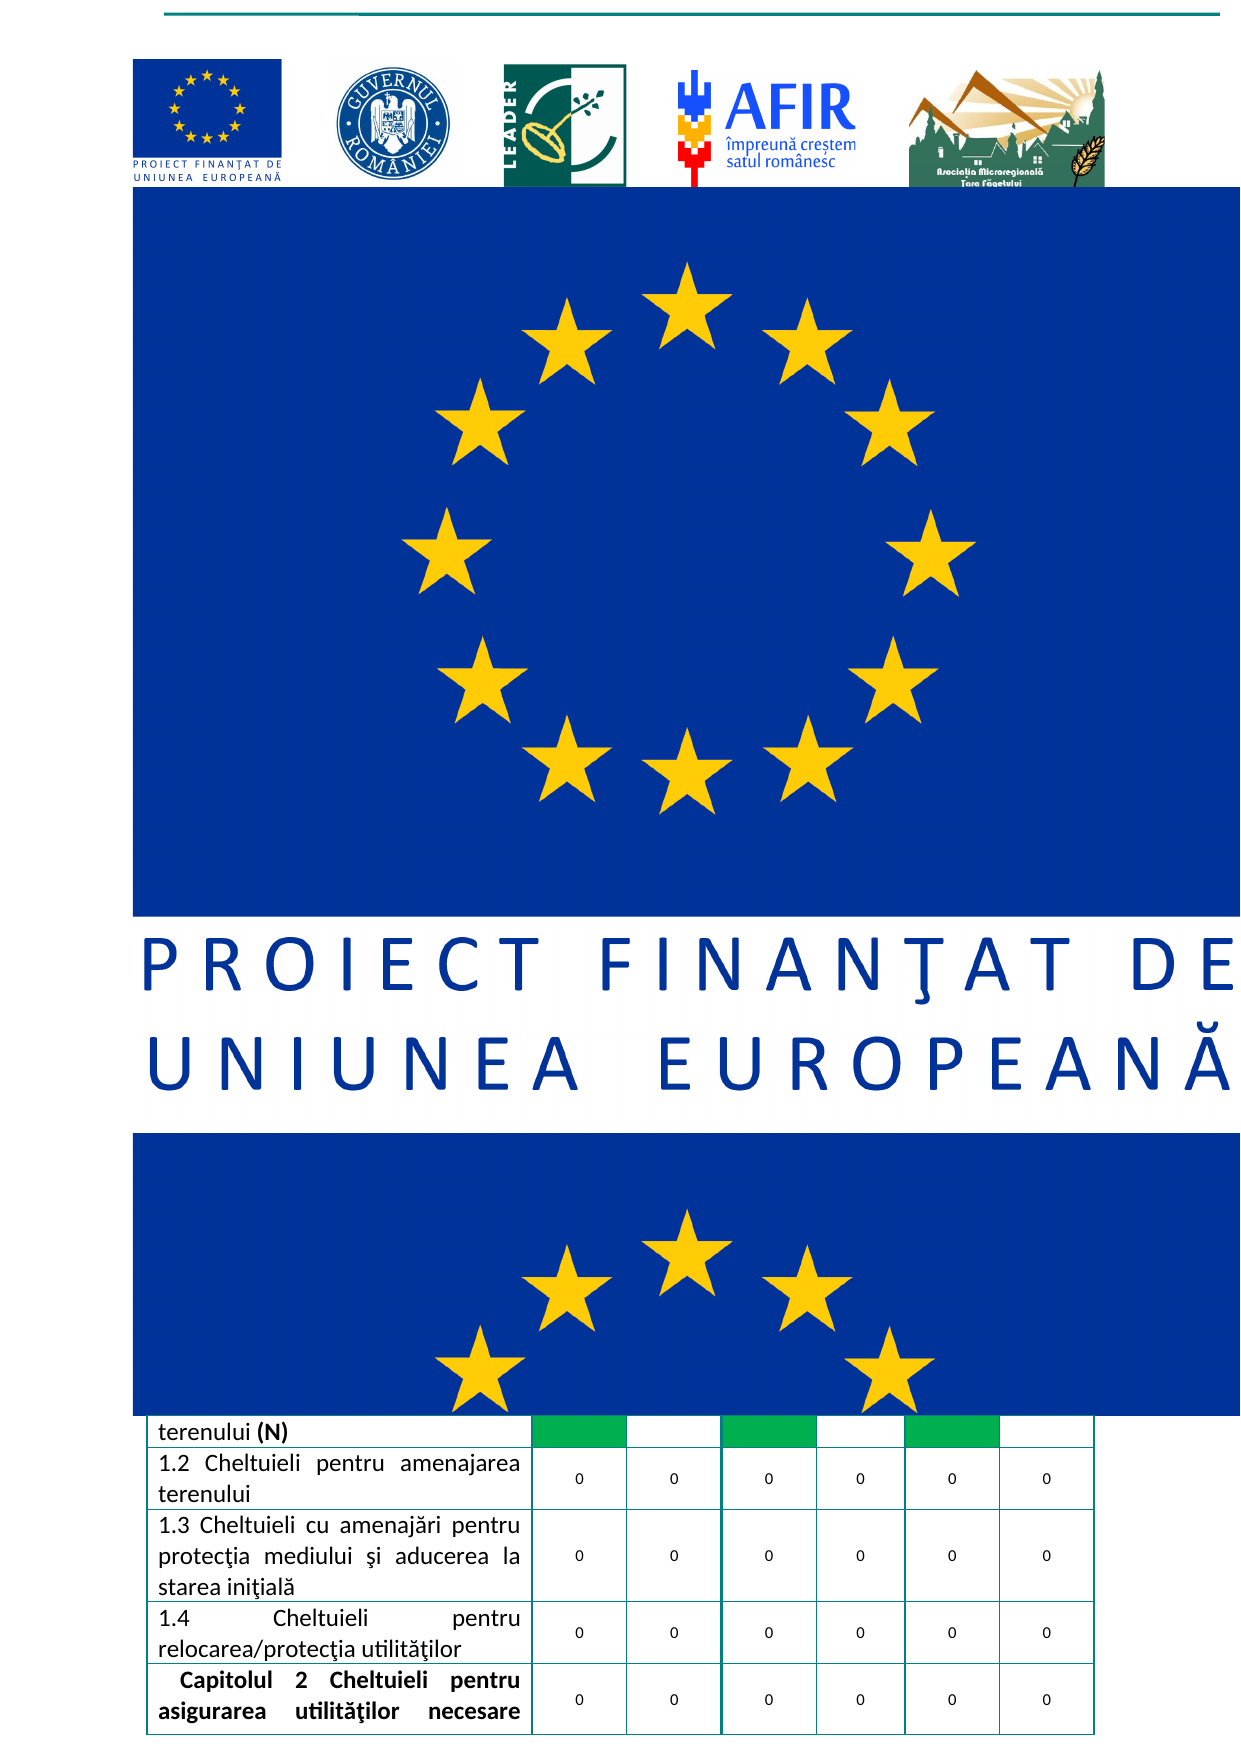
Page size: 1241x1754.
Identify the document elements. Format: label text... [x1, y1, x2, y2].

table_cell 1.1 Cheltuieli pentru obţinerea terenului (N) [148, 1416, 531, 1447]
table_cell 0 [627, 1510, 720, 1601]
table_cell 0 [1000, 1416, 1093, 1447]
table_cell 0 [627, 1602, 720, 1663]
table_cell 0 [533, 1510, 626, 1601]
table_cell [533, 1416, 626, 1447]
table_cell 0 [906, 1664, 999, 1734]
picture [907, 70, 1105, 186]
table_cell 0 [817, 1416, 904, 1447]
table_cell 0 [1000, 1510, 1093, 1601]
table_cell 1.2 Cheltuieli pentru amenajarea terenului [148, 1448, 531, 1509]
table_cell 0 [723, 1510, 816, 1601]
table_cell 0 [906, 1602, 999, 1663]
table_cell 0 [723, 1602, 816, 1663]
table_cell 0 [533, 1602, 626, 1663]
table_cell 0 [1000, 1664, 1093, 1734]
table_cell 1.4 Cheltuieli pentru relocarea/protecţia utilităţilor [148, 1602, 531, 1663]
table_cell Capitolul 2 Cheltuieli pentru asigurarea utilităţilor necesare obiectivului de investiţii [148, 1664, 531, 1734]
picture [132, 59, 1241, 1416]
table_cell [906, 1416, 999, 1447]
table_cell 0 [723, 1448, 816, 1509]
table_cell 0 [627, 1448, 720, 1509]
table_cell 0 [817, 1602, 904, 1663]
table_cell 0 [817, 1510, 904, 1601]
table_cell 0 [1000, 1448, 1093, 1509]
table_cell 0 [723, 1664, 816, 1734]
table_cell 0 [817, 1448, 904, 1509]
table_cell 0 [627, 1664, 720, 1734]
table_cell 0 [533, 1664, 626, 1734]
table_cell 0 [906, 1510, 999, 1601]
table_cell 0 [533, 1448, 626, 1509]
table_cell 0 [1000, 1602, 1093, 1663]
table_cell 0 [817, 1664, 904, 1734]
table_cell [723, 1416, 816, 1447]
table_cell 1.3 Cheltuieli cu amenajări pentru protecţia mediului şi aducerea la starea iniţială [148, 1510, 531, 1601]
table_cell 0 [906, 1448, 999, 1509]
table_cell 0 [627, 1416, 720, 1447]
